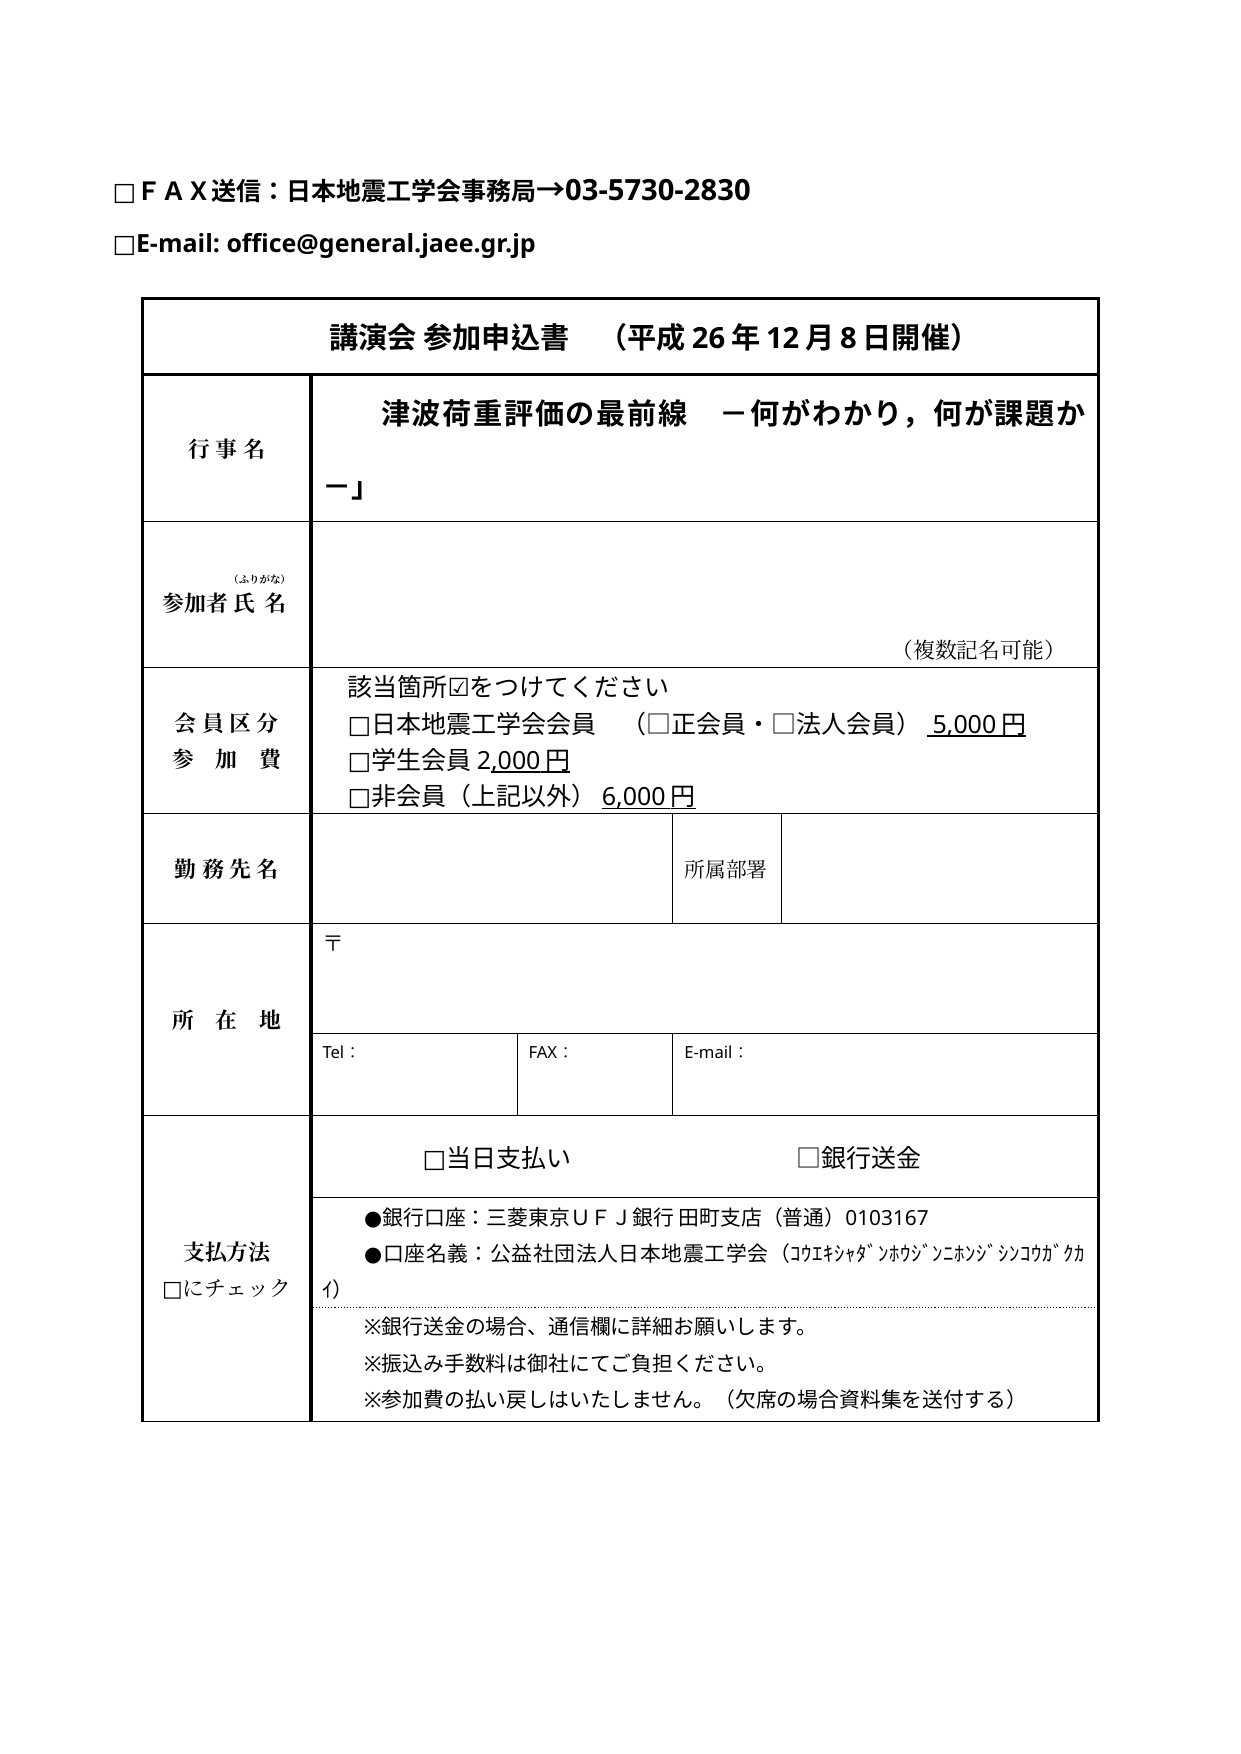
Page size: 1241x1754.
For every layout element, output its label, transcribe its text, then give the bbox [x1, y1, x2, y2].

table_cell 所 在 地 [144, 924, 309, 1115]
table_cell [313, 814, 672, 923]
text □ＦＡＸ送信：日本地震工学会事務局→03-5730-2830 [112, 152, 1128, 224]
table_cell 支払方法 □にチェック [144, 1116, 309, 1421]
table_cell ※銀行送金の場合、通信欄に詳細お願いします。 ※振込み手数料は御社にてご負担ください。 ※参加費の払い戻しはいたしません。（欠席の場合資料集を送付する） [313, 1307, 1097, 1421]
table_cell 行 事 名 [144, 376, 309, 521]
table_cell E-mail： [673, 1034, 1097, 1115]
table_header 講演会 参加申込書 （平成26年12月8日開催） [144, 300, 1097, 373]
table_cell FAX： [518, 1034, 672, 1115]
table_cell Tel： [313, 1034, 517, 1115]
table_cell 会 員 区 分 参 加 費 [144, 668, 309, 813]
table_cell 〒 [313, 924, 1097, 1032]
table_cell [782, 814, 1097, 923]
text □E-mail: office@general.jaee.gr.jp [112, 224, 1128, 261]
table_cell 津波荷重評価の最前線 －何がわかり，何が課題か－」 [313, 376, 1097, 521]
table_cell □当日支払い □銀行送金 [313, 1116, 1097, 1197]
table_cell 参加者 [144, 522, 309, 667]
table_cell 所属部署 [673, 814, 781, 923]
table_cell 勤 務 先 名 [144, 814, 309, 923]
table_cell ●銀行口座：三菱東京ＵＦＪ銀行 田町支店（普通）0103167 ●口座名義：公益社団法人日本地震工学会（ｺｳｴｷｼｬﾀﾞﾝﾎｳｼﾞﾝﾆﾎﾝｼﾞｼﾝｺｳｶﾞｸｶｲ） [313, 1198, 1097, 1307]
table_cell 該当箇所☑をつけてください □日本地震工学会会員 （□正会員・□法人会員） 5,000円 □学生会員 2,000円 □非会員（上記以外） 6,000円 [313, 668, 1097, 813]
table_cell （複数記名可能） [313, 522, 1097, 667]
